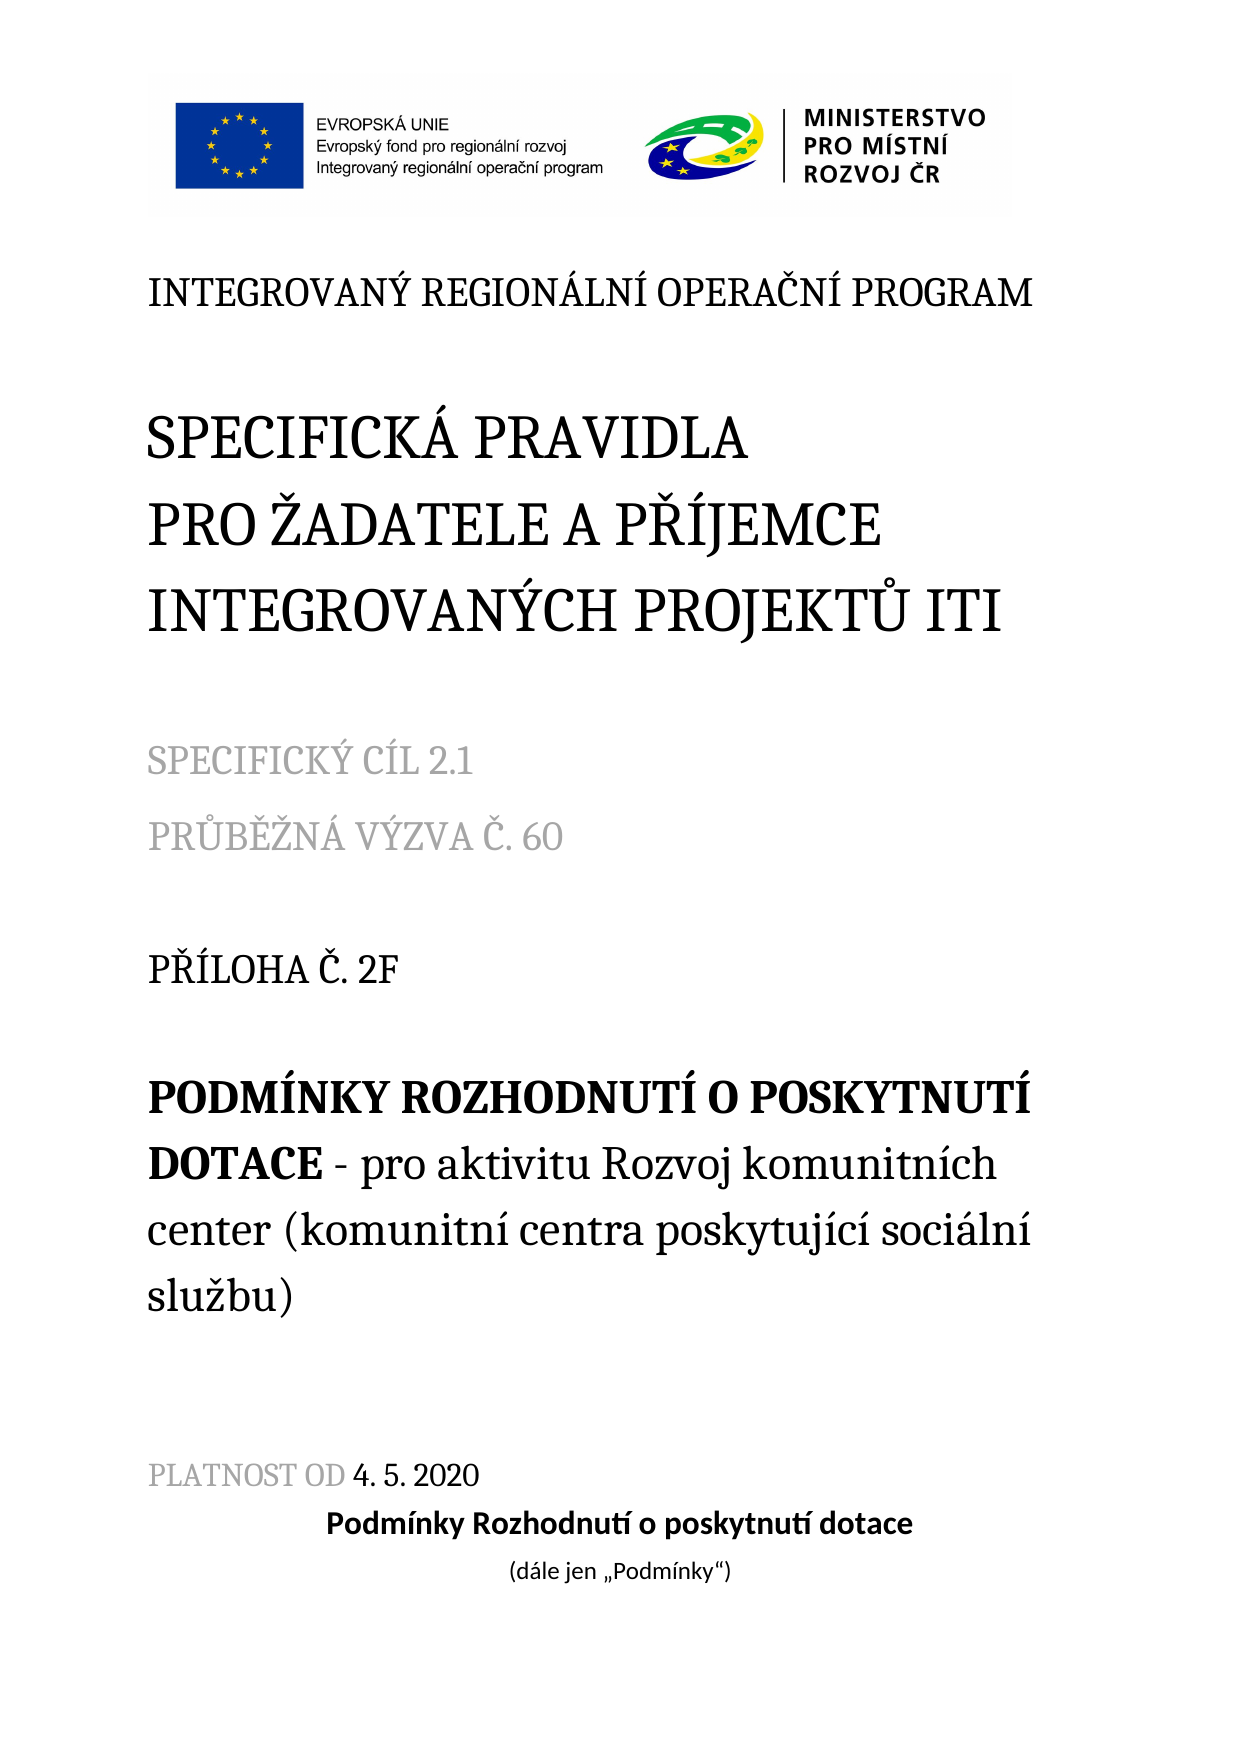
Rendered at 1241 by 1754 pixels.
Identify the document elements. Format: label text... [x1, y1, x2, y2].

text SPECIFICKÝ CÍL 2.1 [148, 737, 1092, 785]
text Podmínky Rozhodnutí o poskytnutí dotace [148, 1502, 1092, 1543]
text INTEGROVANÝ REGIONÁLNÍ OPERAČNÍ PROGRAM [148, 269, 1092, 317]
text PRO ŽADATELE A PŘÍJEMCE integrovaných projektŮ ITI [148, 489, 1092, 647]
text PŘÍLOHA Č. 2F [148, 946, 1092, 994]
text PLATNOST OD 4. 5. 2020 [148, 1456, 1092, 1494]
picture [147, 73, 1013, 217]
text (dále jen „Podmínky“) [148, 1555, 1092, 1586]
text Podmínky Rozhodnutí o poskytnutí dotace - pro aktivitu Rozvoj komunitních center (komunitní centra poskytující sociální službu) [148, 1070, 1092, 1323]
text SPECIFICKÁ PRAVIDLA [148, 402, 1092, 474]
text průběžná výzva č. 60 [148, 813, 1092, 861]
